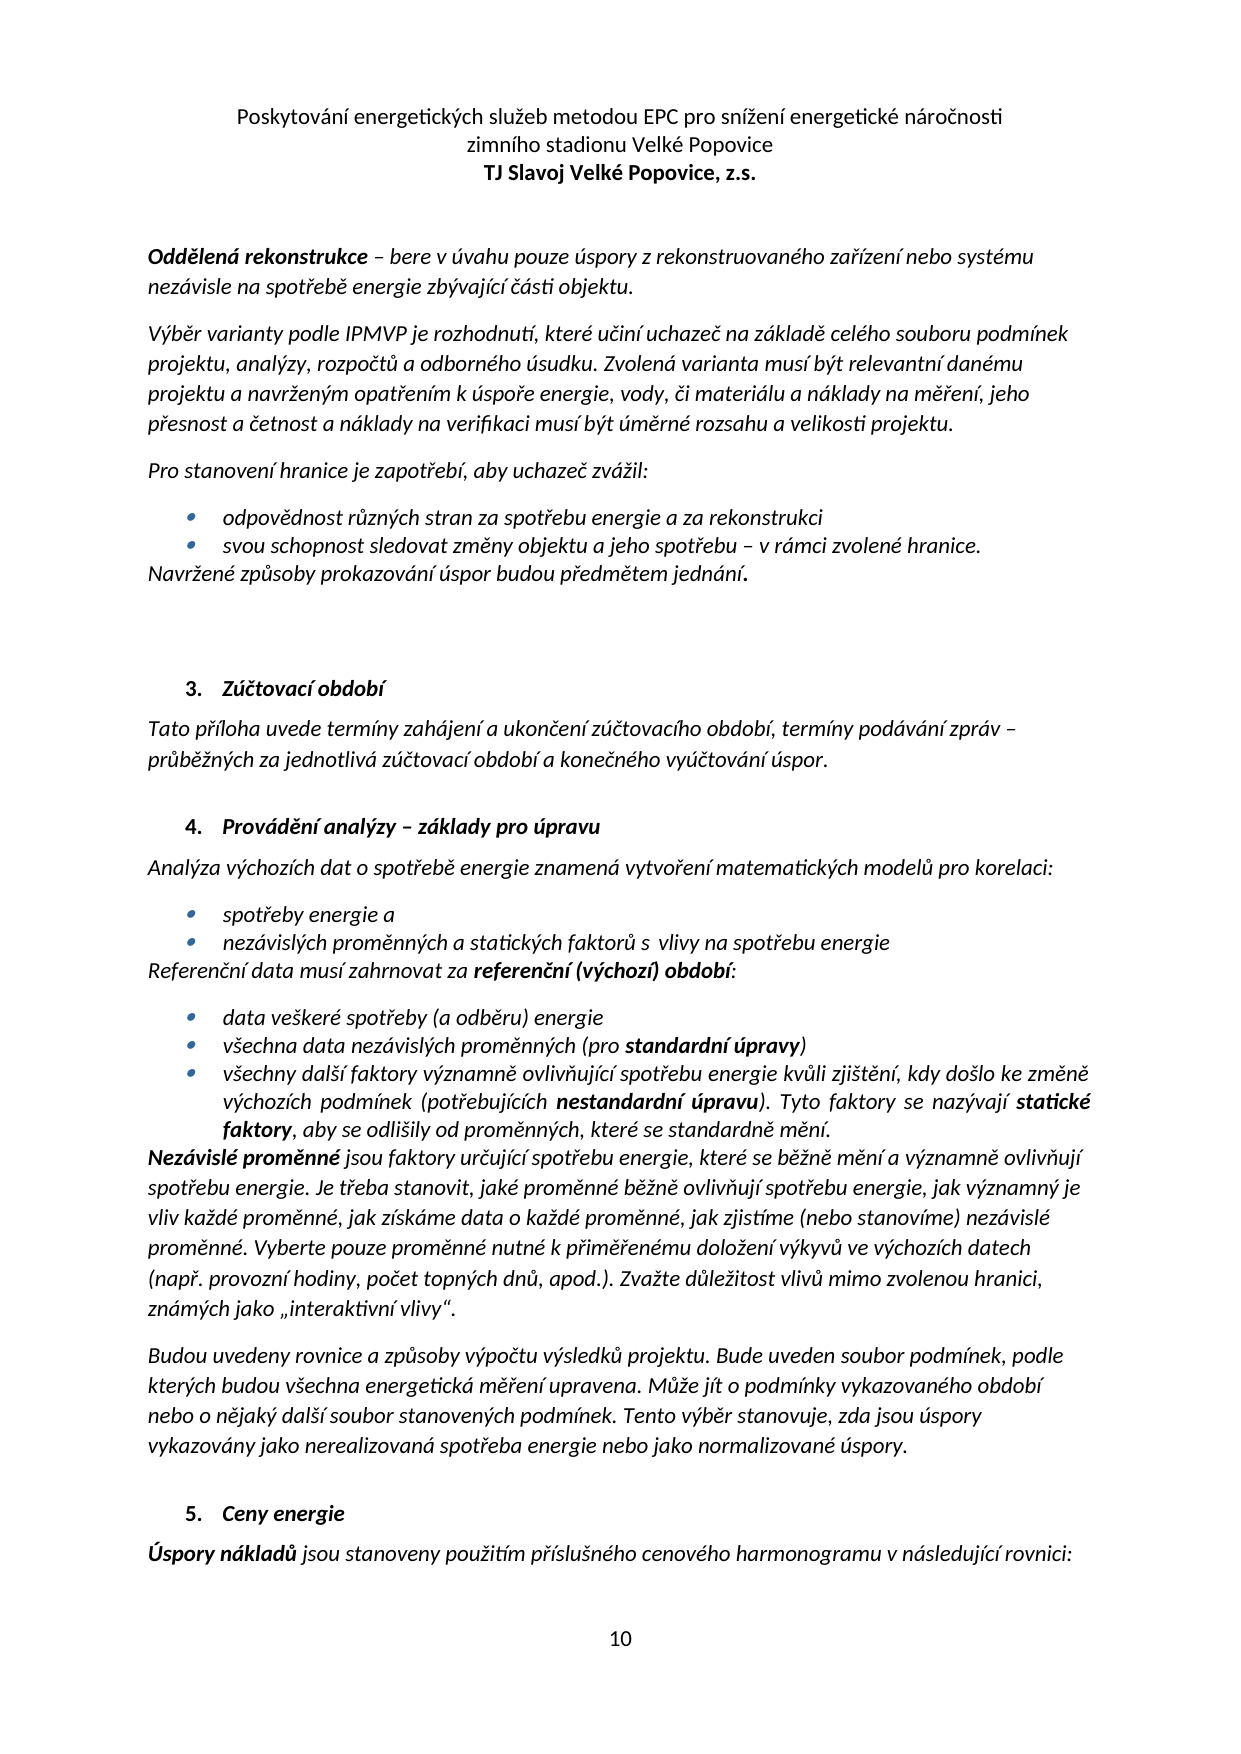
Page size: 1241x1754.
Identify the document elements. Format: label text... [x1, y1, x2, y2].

text Výběr varianty podle IPMVP je rozhodnutí, které učiní uchazeč na základě celého souboru podmínek projektu, analýzy, rozpočtů a odborného úsudku. Zvolená varianta musí být relevantní danému projektu a navrženým opatřením k úspoře energie, vody, či materiálu a náklady na měření, jeho přesnost a četnost a náklady na verifikaci musí být úměrné rozsahu a velikosti projektu. [148, 319, 1093, 438]
text Pro stanovení hranice je zapotřebí, aby uchazeč zvážil: [148, 456, 1093, 484]
text Úspory nákladů jsou stanoveny použitím příslušného cenového harmonogramu v následující rovnici: [148, 1539, 1093, 1568]
text Oddělená rekonstrukce – bere v úvahu pouze úspory z rekonstruovaného zařízení nebo systému nezávisle na spotřebě energie zbývající části objektu. [148, 242, 1093, 300]
text Tato příloha uvede termíny zahájení a ukončení zúčtovacího období, termíny podávání zpráv – průběžných za jednotlivá zúčtovací období a konečného vyúčtování úspor. [148, 714, 1093, 773]
list všechna data nezávislých proměnných (pro standardní úpravy) [185, 1031, 1093, 1059]
list spotřeby energie a [185, 900, 1093, 928]
text Analýza výchozích dat o spotřebě energie znamená vytvoření matematických modelů pro korelaci: [148, 853, 1093, 881]
text Nezávislé proměnné jsou faktory určující spotřebu energie, které se běžně mění a významně ovlivňují spotřebu energie. Je třeba stanovit, jaké proměnné běžně ovlivňují spotřebu energie, jak významný je vliv každé proměnné, jak získáme data o každé proměnné, jak zjistíme (nebo stanovíme) nezávislé proměnné. Vyberte pouze proměnné nutné k přiměřenému doložení výkyvů ve výchozích datech (např. provozní hodiny, počet topných dnů, apod.). Zvažte důležitost vlivů mimo zvolenou hranici, známých jako „interaktivní vlivy“. [148, 1143, 1093, 1322]
list nezávislých proměnných a statických faktorů s vlivy na spotřebu energie [185, 928, 1093, 956]
list Zúčtovací období [185, 674, 1093, 702]
list odpovědnost různých stran za spotřebu energie a za rekonstrukci [185, 503, 1093, 531]
list Ceny energie [185, 1499, 1093, 1527]
text Referenční data musí zahrnovat za referenční (výchozí) období: [148, 956, 1093, 984]
list svou schopnost sledovat změny objektu a jeho spotřebu – v rámci zvolené hranice. [185, 531, 1093, 559]
text Navržené způsoby prokazování úspor budou předmětem jednání. [148, 559, 1093, 587]
text Budou uvedeny rovnice a způsoby výpočtu výsledků projektu. Bude uveden soubor podmínek, podle kterých budou všechna energetická měření upravena. Může jít o podmínky vykazovaného období nebo o nějaký další soubor stanovených podmínek. Tento výběr stanovuje, zda jsou úspory vykazovány jako nerealizovaná spotřeba energie nebo jako normalizované úspory. [148, 1341, 1093, 1459]
list Provádění analýzy – základy pro úpravu [185, 812, 1093, 840]
list data veškeré spotřeby (a odběru) energie [185, 1003, 1093, 1031]
list všechny další faktory významně ovlivňující spotřebu energie kvůli zjištění, kdy došlo ke změně výchozích podmínek (potřebujících nestandardní úpravu). Tyto faktory se nazývají statické faktory, aby se odlišily od proměnných, které se standardně mění. [185, 1059, 1093, 1143]
